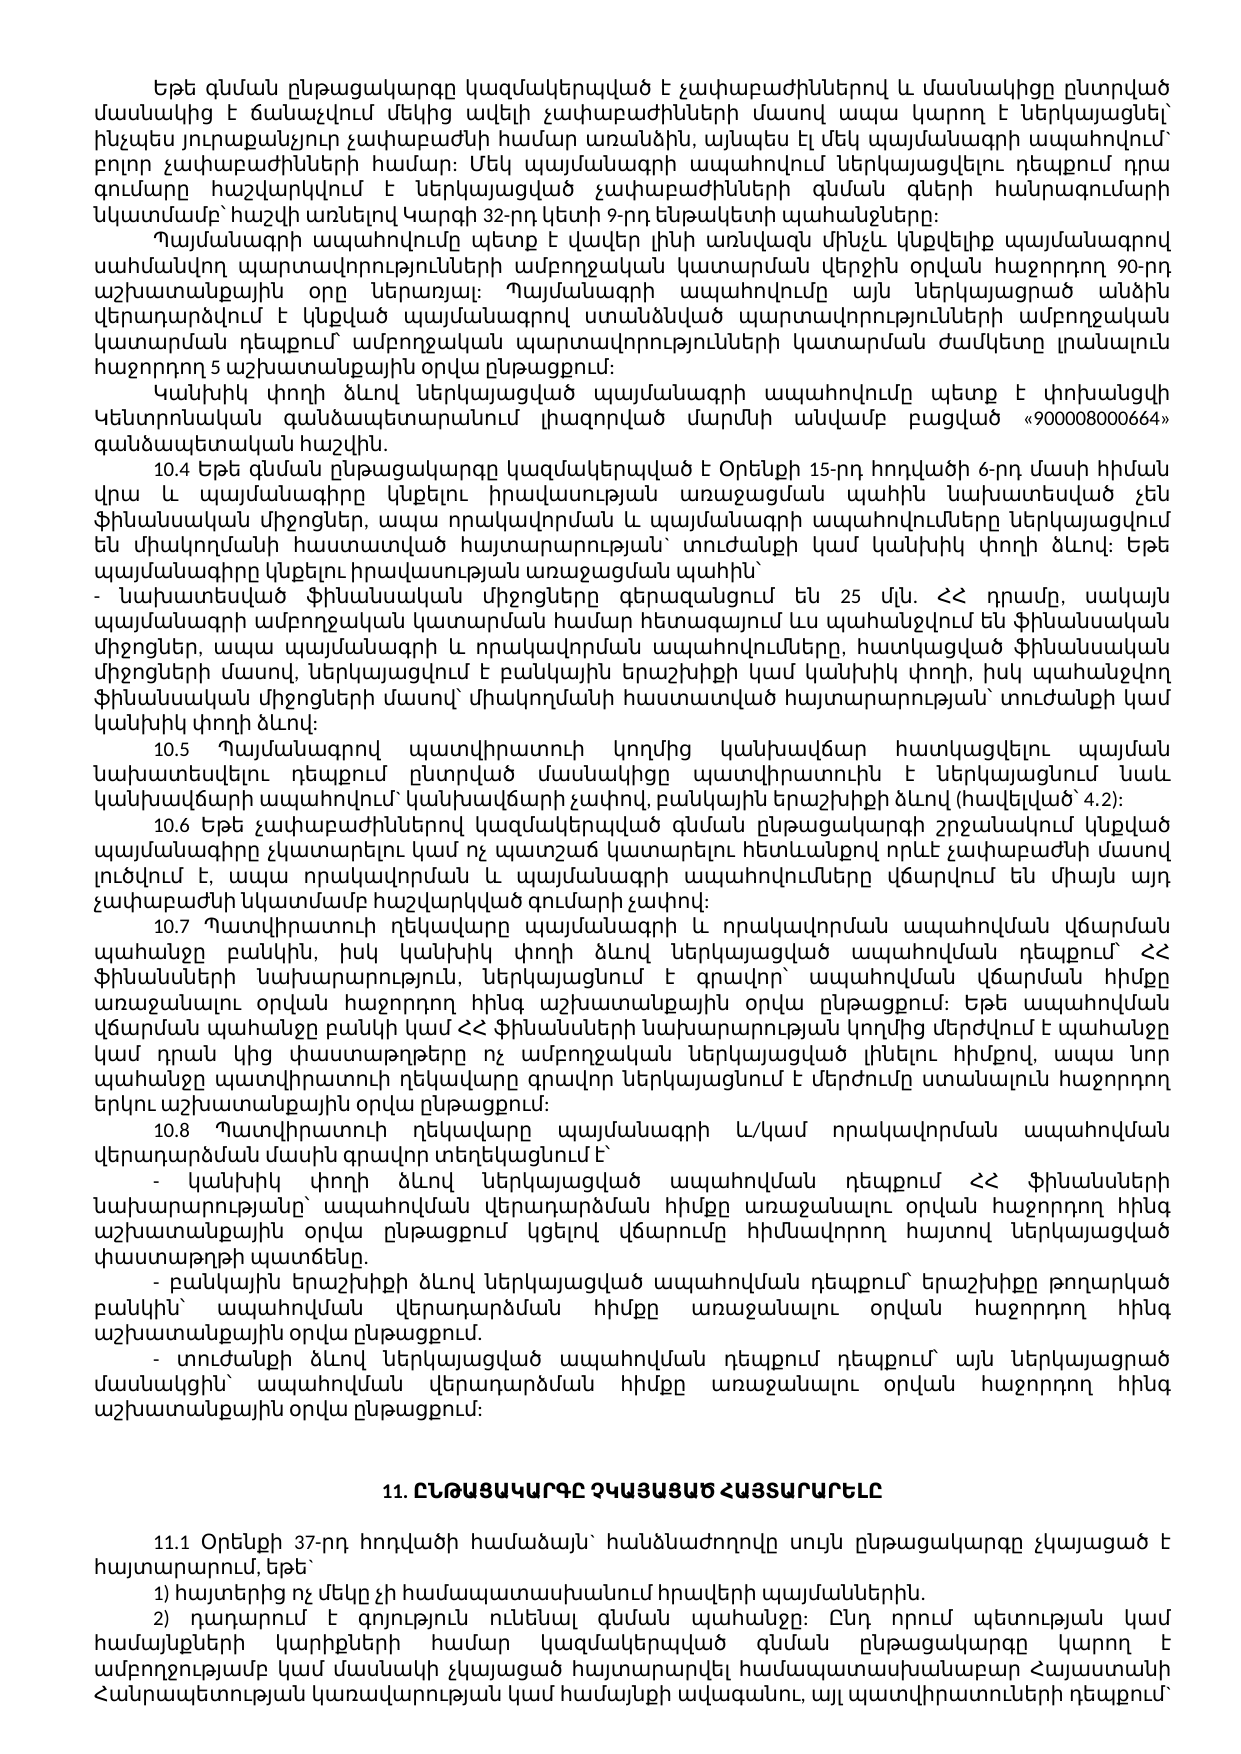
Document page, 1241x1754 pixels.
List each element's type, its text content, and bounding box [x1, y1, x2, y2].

text 10.5 Պայմանագրով պատվիրատուի կողմից կանխավճար հատկացվելու պայման նախատեսվելու դեպքում ընտրված մասնակիցը պատվիրատուին է ներկայացնում նաև կանխավճարի ապահովում` կանխավճարի չափով, բանկային երաշխիքի ձևով (հավելված՝ 4․2): [94, 736, 1171, 812]
text - կանխիկ փողի ձևով ներկայացված ապահովման դեպքում ՀՀ ֆինանսների նախարարությանը՝ ապահովման վերադարձման հիմքը առաջանալու օրվան հաջորդող հինգ աշխատանքային օրվա ընթացքում կցելով վճարումը հիմնավորող հայտով ներկայացված փաստաթղթի պատճենը. [94, 1168, 1171, 1269]
text - նախատեսված ֆինանսական միջոցները գերազանցում են 25 մլն. ՀՀ դրամը, սակայն պայմանագրի ամբողջական կատարման համար հետագայում ևս պահանջվում են ֆինանսական միջոցներ, ապա պայմանագրի և որակավորման ապահովումները, հատկացված ֆինանսական միջոցների մասով, ներկայացվում է բանկային երաշխիքի կամ կանխիկ փողի, իսկ պահանջվող ֆինանսական միջոցների մասով՝ միակողմանի հաստատված հայտարարության՝ տուժանքի կամ կանխիկ փողի ձևով: [94, 583, 1171, 736]
text 10.7 Պատվիրատուի ղեկավարը պայմանագրի և որակավորման ապահովման վճարման պահանջը բանկին, իսկ կանխիկ փողի ձևով ներկայացված ապահովման դեպքում՝ ՀՀ ֆինանսների նախարարություն, ներկայացնում է գրավոր՝ ապահովման վճարման հիմքը առաջանալու օրվան հաջորդող հինգ աշխատանքային օրվա ընթացքում: Եթե ապահովման վճարման պահանջը բանկի կամ ՀՀ ֆինանսների նախարարության կողմից մերժվում է պահանջը կամ դրան կից փաստաթղթերը ոչ ամբողջական ներկայացված լինելու հիմքով, ապա նոր պահանջը պատվիրատուի ղեկավարը գրավոր ներկայացնում է մերժումը ստանալուն հաջորդող երկու աշխատանքային օրվա ընթացքում: [94, 914, 1171, 1117]
text - տուժանքի ձևով ներկայացված ապահովման դեպքում դեպքում՝ այն ներկայացրած մասնակցին՝ ապահովման վերադարձման հիմքը առաջանալու օրվան հաջորդող հինգ աշխատանքային օրվա ընթացքում: [94, 1346, 1171, 1422]
text 10.8 Պատվիրատուի ղեկավարը պայմանագրի և/կամ որակավորման ապահովման վերադարձման մասին գրավոր տեղեկացնում է՝ [94, 1117, 1171, 1168]
text - բանկային երաշխիքի ձևով ներկայացված ապահովման դեպքում՝ երաշխիքը թողարկած բանկին՝ ապահովման վերադարձման հիմքը առաջանալու օրվան հաջորդող հինգ աշխատանքային օրվա ընթացքում. [94, 1269, 1171, 1346]
text 11.1 Օրենքի 37-րդ հոդվածի համաձայն` հանձնաժողովը սույն ընթացակարգը չկայացած է հայտարարում, եթե` [94, 1529, 1171, 1580]
text 11. ԸՆԹԱՑԱԿԱՐԳԸ ՉԿԱՅԱՑԱԾ ՀԱՅՏԱՐԱՐԵԼԸ [94, 1478, 1171, 1503]
text Պայմանագրի ապահովումը պետք է վավեր լինի առնվազն մինչև կնքվելիք պայմանագրով սահմանվող պարտավորությունների ամբողջական կատարման վերջին օրվան հաջորդող 90-րդ աշխատանքային օրը ներառյալ: Պայմանագրի ապահովումը այն ներկայացրած անձին վերադարձվում է կնքված պայմանագրով ստանձնված պարտավորությունների ամբողջական կատարման դեպքում՝ ամբողջական պարտավորությունների կատարման ժամկետը լրանալուն հաջորդող 5 աշխատանքային օրվա ընթացքում: [94, 227, 1171, 380]
text Կանխիկ փողի ձևով ներկայացված պայմանագրի ապահովումը պետք է փոխանցվի Կենտրոնական գանձապետարանում լիազորված մարմնի անվամբ բացված «900008000664» գանձապետական հաշվին. [94, 380, 1171, 456]
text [94, 1605, 1171, 1707]
text 1) հայտերից ոչ մեկը չի համապատասխանում հրավերի պայմաններին. [94, 1580, 1171, 1605]
text 10.6 Եթե չափաբաժիններով կազմակերպված գնման ընթացակարգի շրջանակում կնքված պայմանագիրը չկատարելու կամ ոչ պատշաճ կատարելու հետևանքով որևէ չափաբաժնի մասով լուծվում է, ապա որակավորման և պայմանագրի ապահովումները վճարվում են միայն այդ չափաբաժնի նկատմամբ հաշվարկված գումարի չափով: [94, 812, 1171, 914]
text Եթե գնման ընթացակարգը կազմակերպված է չափաբաժիններով և մասնակիցը ընտրված մասնակից է ճանաչվում մեկից ավելի չափաբաժինների մասով ապա կարող է ներկայացնել՝ ինչպես յուրաքանչյուր չափաբաժնի համար առանձին, այնպես էլ մեկ պայմանագրի ապահովում` բոլոր չափաբաժինների համար: Մեկ պայմանագրի ապահովում ներկայացվելու դեպքում դրա գումարը հաշվարկվում է ներկայացված չափաբաժինների գնման գների հանրագումարի նկատմամբ՝ հաշվի առնելով Կարգի 32-րդ կետի 9-րդ ենթակետի պահանջները: [94, 75, 1171, 227]
text 10.4 Եթե գնման ընթացակարգը կազմակերպված է Օրենքի 15-րդ հոդվածի 6-րդ մասի հիման վրա և պայմանագիրը կնքելու իրավասության առաջացման պահին նախատեսված չեն ֆինանսական միջոցներ, ապա որակավորման և պայմանագրի ապահովումները ներկայացվում են միակողմանի հաստատված հայտարարության` տուժանքի կամ կանխիկ փողի ձևով: Եթե պայմանագիրը կնքելու իրավասության առաջացման պահին՝ [94, 456, 1171, 583]
